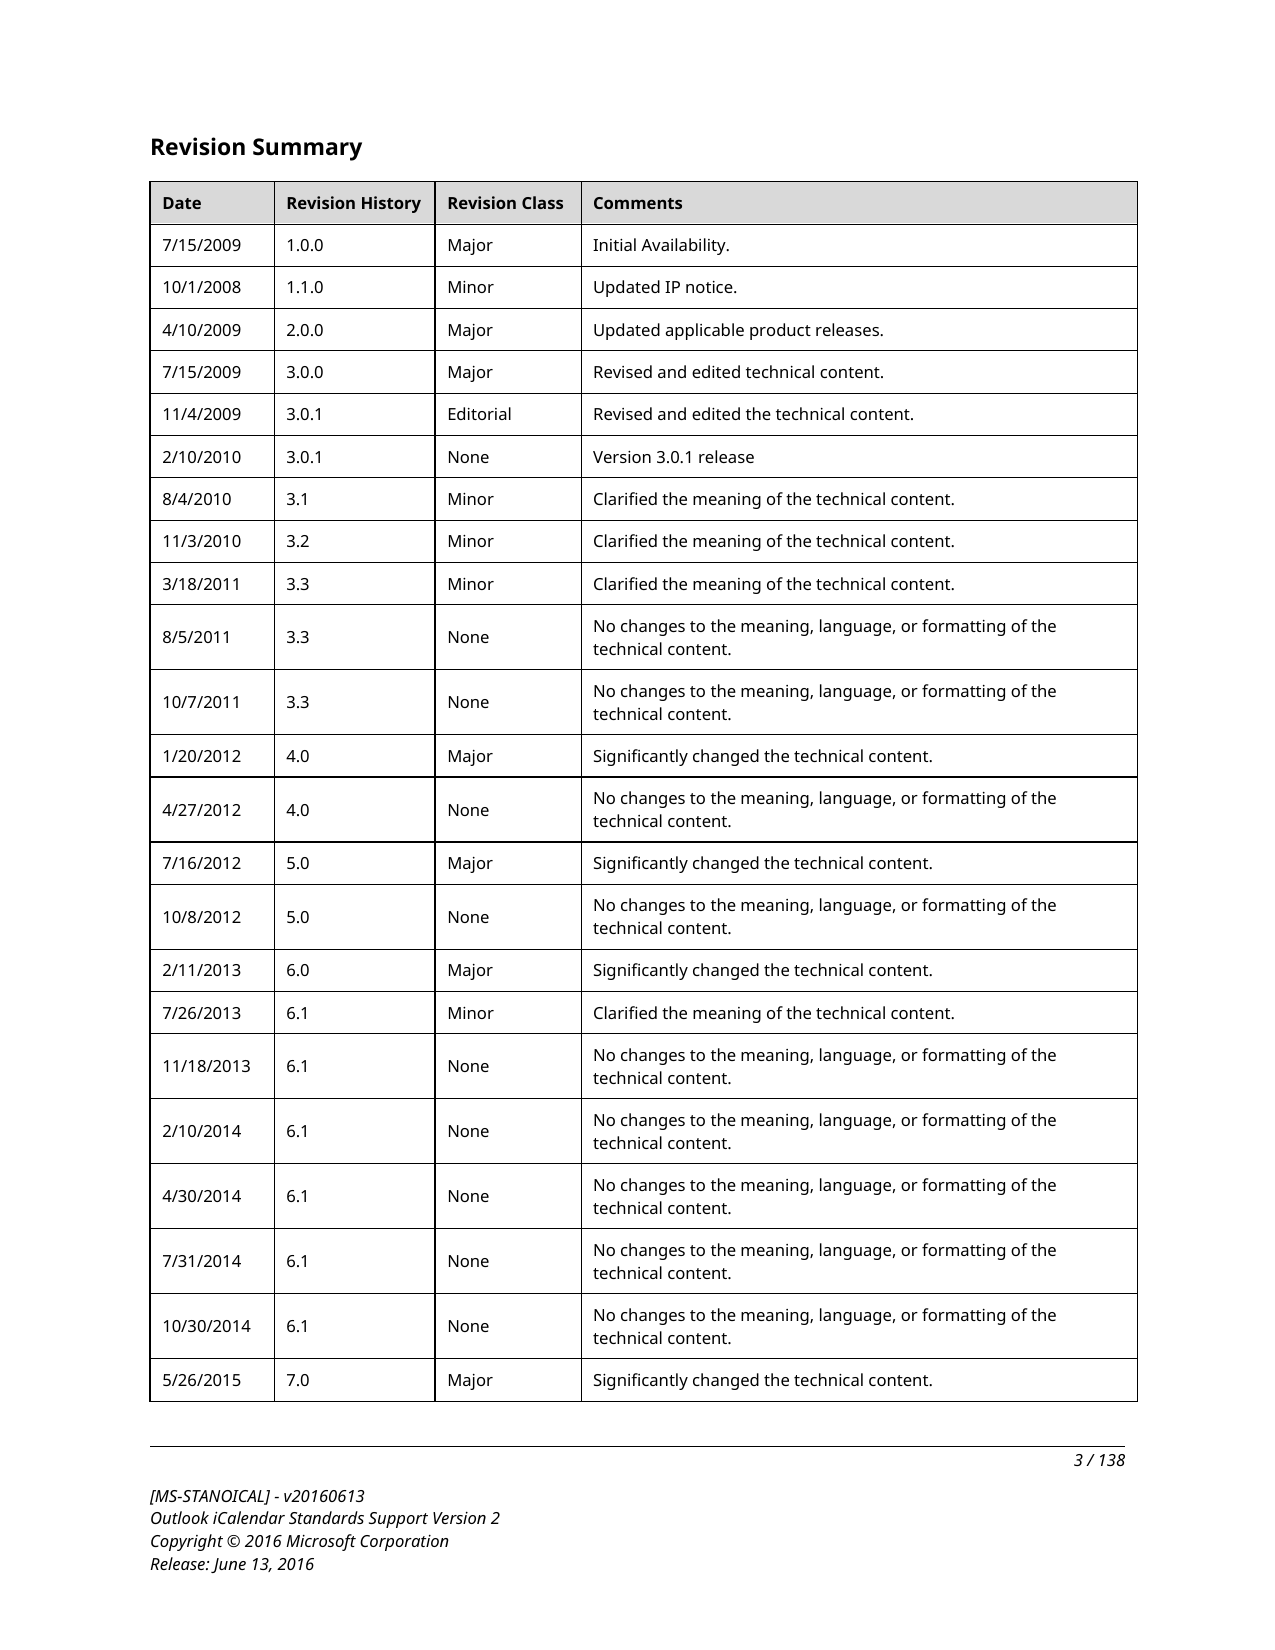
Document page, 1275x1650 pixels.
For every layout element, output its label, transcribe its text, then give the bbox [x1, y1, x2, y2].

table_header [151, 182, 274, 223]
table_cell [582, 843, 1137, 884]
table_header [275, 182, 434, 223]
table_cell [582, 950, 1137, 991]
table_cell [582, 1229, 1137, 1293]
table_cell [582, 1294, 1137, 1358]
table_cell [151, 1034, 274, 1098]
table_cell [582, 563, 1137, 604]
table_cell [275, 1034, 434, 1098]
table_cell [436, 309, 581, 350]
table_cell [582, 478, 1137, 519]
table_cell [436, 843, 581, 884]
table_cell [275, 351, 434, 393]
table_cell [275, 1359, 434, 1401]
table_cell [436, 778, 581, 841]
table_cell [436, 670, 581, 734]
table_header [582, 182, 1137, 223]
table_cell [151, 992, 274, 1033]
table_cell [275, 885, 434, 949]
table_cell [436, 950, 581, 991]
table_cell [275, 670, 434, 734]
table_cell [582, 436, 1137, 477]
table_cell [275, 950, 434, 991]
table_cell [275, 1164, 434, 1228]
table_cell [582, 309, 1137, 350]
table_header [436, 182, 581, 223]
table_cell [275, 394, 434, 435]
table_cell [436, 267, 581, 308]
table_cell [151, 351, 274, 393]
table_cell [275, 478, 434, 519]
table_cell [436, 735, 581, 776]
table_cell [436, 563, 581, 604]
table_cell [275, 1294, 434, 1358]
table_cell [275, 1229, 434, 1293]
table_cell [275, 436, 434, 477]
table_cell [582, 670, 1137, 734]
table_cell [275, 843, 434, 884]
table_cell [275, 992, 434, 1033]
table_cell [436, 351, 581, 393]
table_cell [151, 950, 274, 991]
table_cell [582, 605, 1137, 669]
text Revision Summary [150, 131, 1125, 162]
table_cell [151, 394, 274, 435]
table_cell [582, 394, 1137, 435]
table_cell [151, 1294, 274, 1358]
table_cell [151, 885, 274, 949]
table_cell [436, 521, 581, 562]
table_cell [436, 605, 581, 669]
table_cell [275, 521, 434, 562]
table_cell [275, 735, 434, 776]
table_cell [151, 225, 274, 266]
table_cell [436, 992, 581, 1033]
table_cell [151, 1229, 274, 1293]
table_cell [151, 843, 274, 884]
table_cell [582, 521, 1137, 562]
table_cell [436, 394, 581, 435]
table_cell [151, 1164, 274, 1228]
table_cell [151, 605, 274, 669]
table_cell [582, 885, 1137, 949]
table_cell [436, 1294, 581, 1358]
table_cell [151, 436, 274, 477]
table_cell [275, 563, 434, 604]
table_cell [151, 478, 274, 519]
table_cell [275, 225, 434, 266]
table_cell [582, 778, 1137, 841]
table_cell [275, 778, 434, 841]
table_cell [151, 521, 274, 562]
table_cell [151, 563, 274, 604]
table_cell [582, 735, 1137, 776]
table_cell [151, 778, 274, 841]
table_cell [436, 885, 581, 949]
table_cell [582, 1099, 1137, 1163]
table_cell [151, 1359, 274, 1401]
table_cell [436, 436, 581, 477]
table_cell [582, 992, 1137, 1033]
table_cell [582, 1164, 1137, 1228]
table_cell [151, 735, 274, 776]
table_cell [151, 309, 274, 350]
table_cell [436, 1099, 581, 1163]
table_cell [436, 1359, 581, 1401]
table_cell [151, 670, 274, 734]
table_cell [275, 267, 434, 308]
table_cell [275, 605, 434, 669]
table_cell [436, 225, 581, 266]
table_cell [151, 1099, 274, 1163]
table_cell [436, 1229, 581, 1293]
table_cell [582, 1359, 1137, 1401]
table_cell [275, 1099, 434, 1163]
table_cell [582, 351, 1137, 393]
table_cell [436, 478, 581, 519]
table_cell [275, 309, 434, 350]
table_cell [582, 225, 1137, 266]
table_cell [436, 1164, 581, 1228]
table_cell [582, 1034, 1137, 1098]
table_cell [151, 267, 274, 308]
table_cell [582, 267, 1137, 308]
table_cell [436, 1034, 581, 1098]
